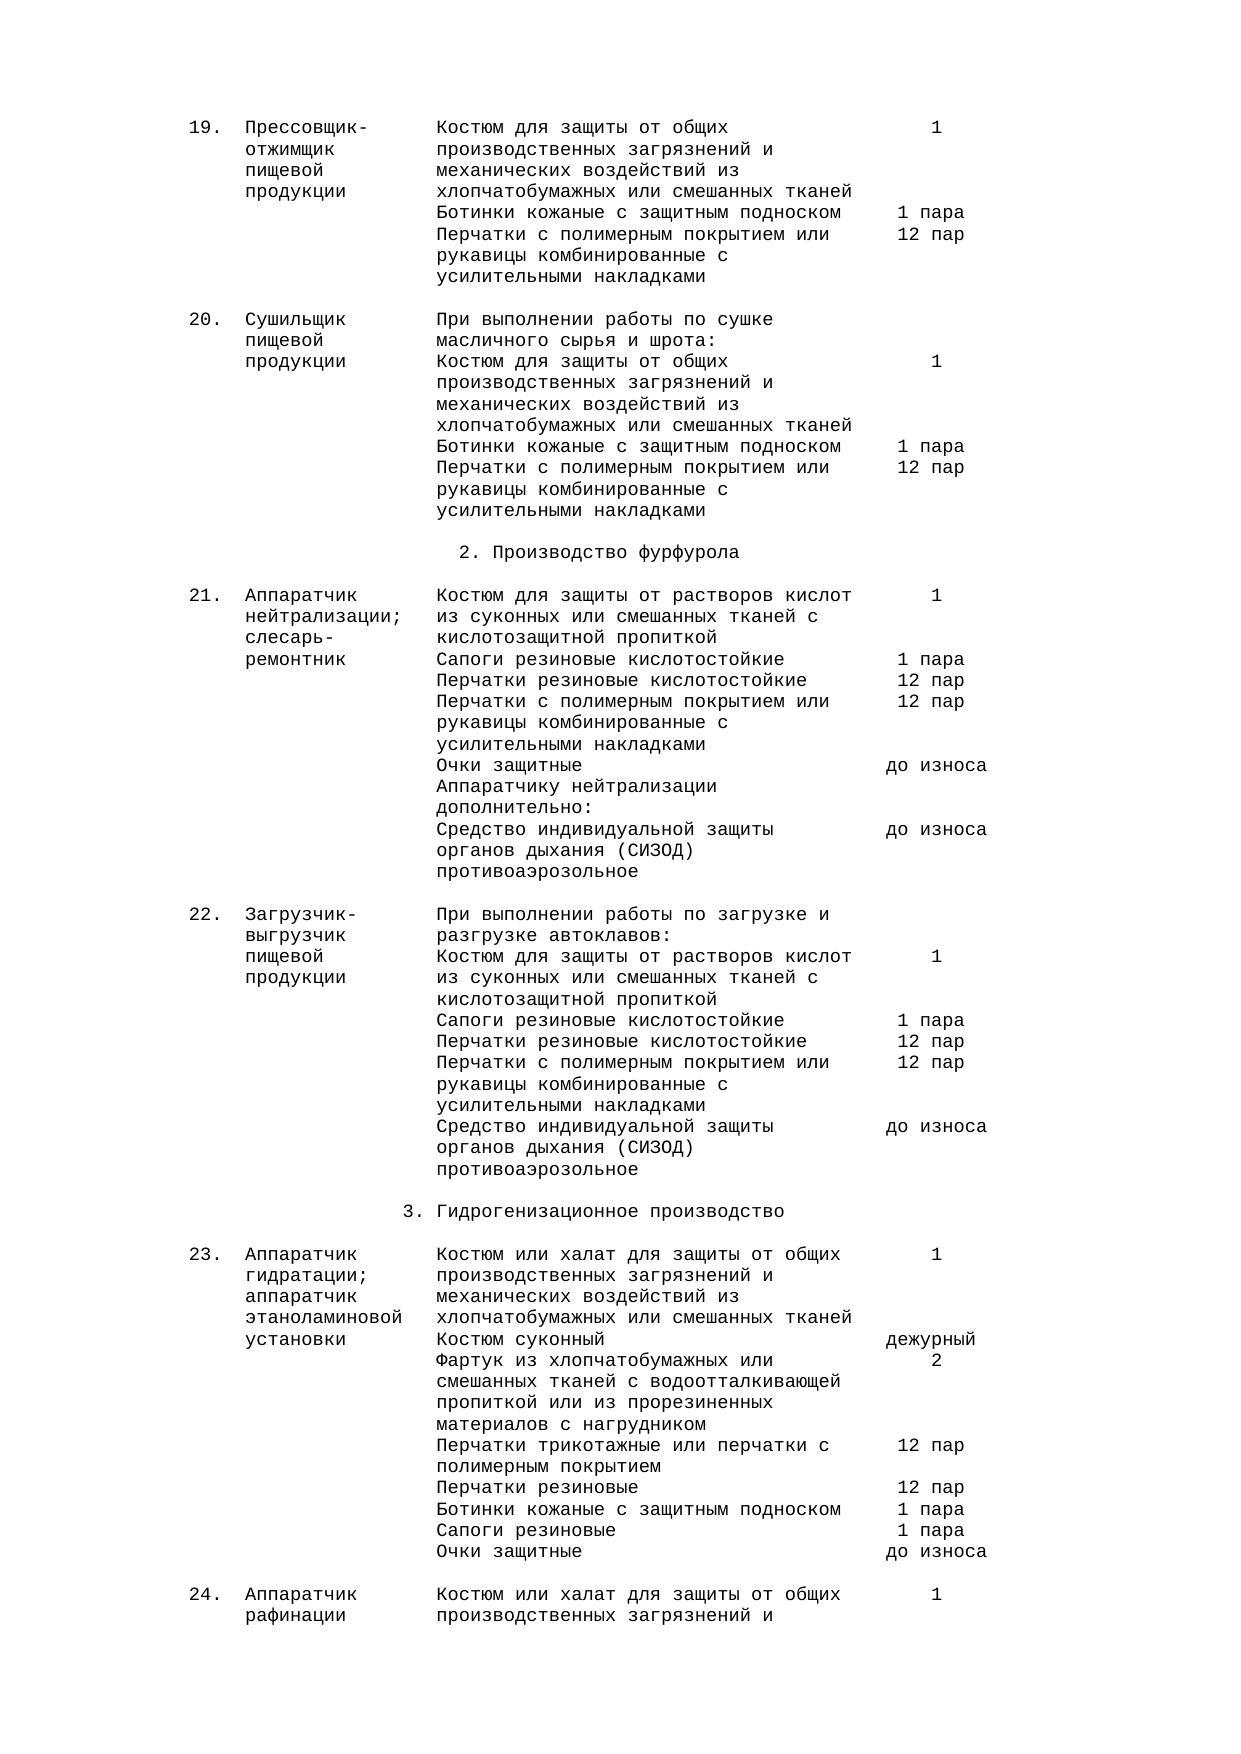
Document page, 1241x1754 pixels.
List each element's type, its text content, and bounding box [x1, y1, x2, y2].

text рукавицы комбинированные с [177, 479, 1152, 501]
text органов дыхания (СИЗОД) [177, 841, 1152, 862]
text 3. Гидрогенизационное производство [177, 1202, 1152, 1223]
text слесарь- кислотозащитной пропиткой [177, 628, 1152, 649]
text установки Костюм суконный дежурный [177, 1329, 1152, 1351]
text хлопчатобумажных или смешанных тканей [177, 416, 1152, 437]
text продукции из суконных или смешанных тканей с [177, 968, 1152, 989]
text 22. Загрузчик- При выполнении работы по загрузке и [177, 904, 1152, 926]
text нейтрализации; из суконных или смешанных тканей с [177, 607, 1152, 628]
text пищевой масличного сырья и шрота: [177, 331, 1152, 352]
text Очки защитные до износа [177, 756, 1152, 777]
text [177, 203, 1152, 224]
text усилительными накладками [177, 1096, 1152, 1117]
text Очки защитные до износа [177, 1542, 1152, 1563]
text Средство индивидуальной защиты до износа [177, 1117, 1152, 1138]
text 20. Сушильщик При выполнении работы по сушке [177, 309, 1152, 331]
text 23. Аппаратчик Костюм или халат для защиты от общих 1 [177, 1244, 1152, 1266]
text смешанных тканей с водоотталкивающей [177, 1372, 1152, 1393]
text Перчатки с полимерным покрытием или 12 пар [177, 1053, 1152, 1074]
text 24. Аппаратчик Костюм или халат для защиты от общих 1 [177, 1584, 1152, 1606]
text материалов с нагрудником [177, 1414, 1152, 1436]
text продукции Костюм для защиты от общих 1 [177, 352, 1152, 373]
text рукавицы комбинированные с [177, 713, 1152, 734]
text пропиткой или из прорезиненных [177, 1393, 1152, 1414]
text органов дыхания (СИЗОД) [177, 1138, 1152, 1159]
text Сапоги резиновые 1 пара [177, 1521, 1152, 1542]
text Сапоги резиновые кислотостойкие 1 пара [177, 1011, 1152, 1032]
text Средство индивидуальной защиты до износа [177, 819, 1152, 841]
text Ботинки кожаные с защитным подноском 1 пара [177, 1499, 1152, 1521]
text усилительными накладками [177, 501, 1152, 522]
text усилительными накладками [177, 267, 1152, 288]
text гидратации; производственных загрязнений и [177, 1266, 1152, 1287]
text Ботинки кожаные с защитным подноском 1 пара [177, 437, 1152, 458]
text продукции хлопчатобумажных или смешанных тканей [177, 182, 1152, 203]
text Перчатки резиновые кислотостойкие 12 пар [177, 671, 1152, 692]
text пищевой Костюм для защиты от растворов кислот 1 [177, 947, 1152, 968]
text кислотозащитной пропиткой [177, 989, 1152, 1011]
text противоаэрозольное [177, 1159, 1152, 1181]
text этаноламиновой хлопчатобумажных или смешанных тканей [177, 1308, 1152, 1329]
text Перчатки резиновые 12 пар [177, 1478, 1152, 1499]
text пищевой механических воздействий из [177, 161, 1152, 182]
text дополнительно: [177, 798, 1152, 819]
text ремонтник Сапоги резиновые кислотостойкие 1 пара [177, 649, 1152, 671]
text Фартук из хлопчатобумажных или 2 [177, 1351, 1152, 1372]
text полимерным покрытием [177, 1457, 1152, 1478]
text аппаратчик механических воздействий из [177, 1287, 1152, 1308]
text 19. Прессовщик- Костюм для защиты от общих 1 [177, 118, 1152, 139]
text противоаэрозольное [177, 862, 1152, 883]
text рафинации производственных загрязнений и [177, 1606, 1152, 1627]
text Перчатки трикотажные или перчатки с 12 пар [177, 1436, 1152, 1457]
text рукавицы комбинированные с [177, 246, 1152, 267]
text отжимщик производственных загрязнений и [177, 139, 1152, 161]
text Аппаратчику нейтрализации [177, 777, 1152, 798]
text рукавицы комбинированные с [177, 1074, 1152, 1096]
text механических воздействий из [177, 394, 1152, 416]
text производственных загрязнений и [177, 373, 1152, 394]
text выгрузчик разгрузке автоклавов: [177, 926, 1152, 947]
text Перчатки с полимерным покрытием или 12 пар [177, 224, 1152, 246]
text Перчатки с полимерным покрытием или 12 пар [177, 692, 1152, 713]
text Перчатки резиновые кислотостойкие 12 пар [177, 1032, 1152, 1053]
text 21. Аппаратчик Костюм для защиты от растворов кислот 1 [177, 586, 1152, 607]
text Перчатки с полимерным покрытием или 12 пар [177, 458, 1152, 479]
text усилительными накладками [177, 734, 1152, 756]
text 2. Производство фурфурола [177, 543, 1152, 564]
